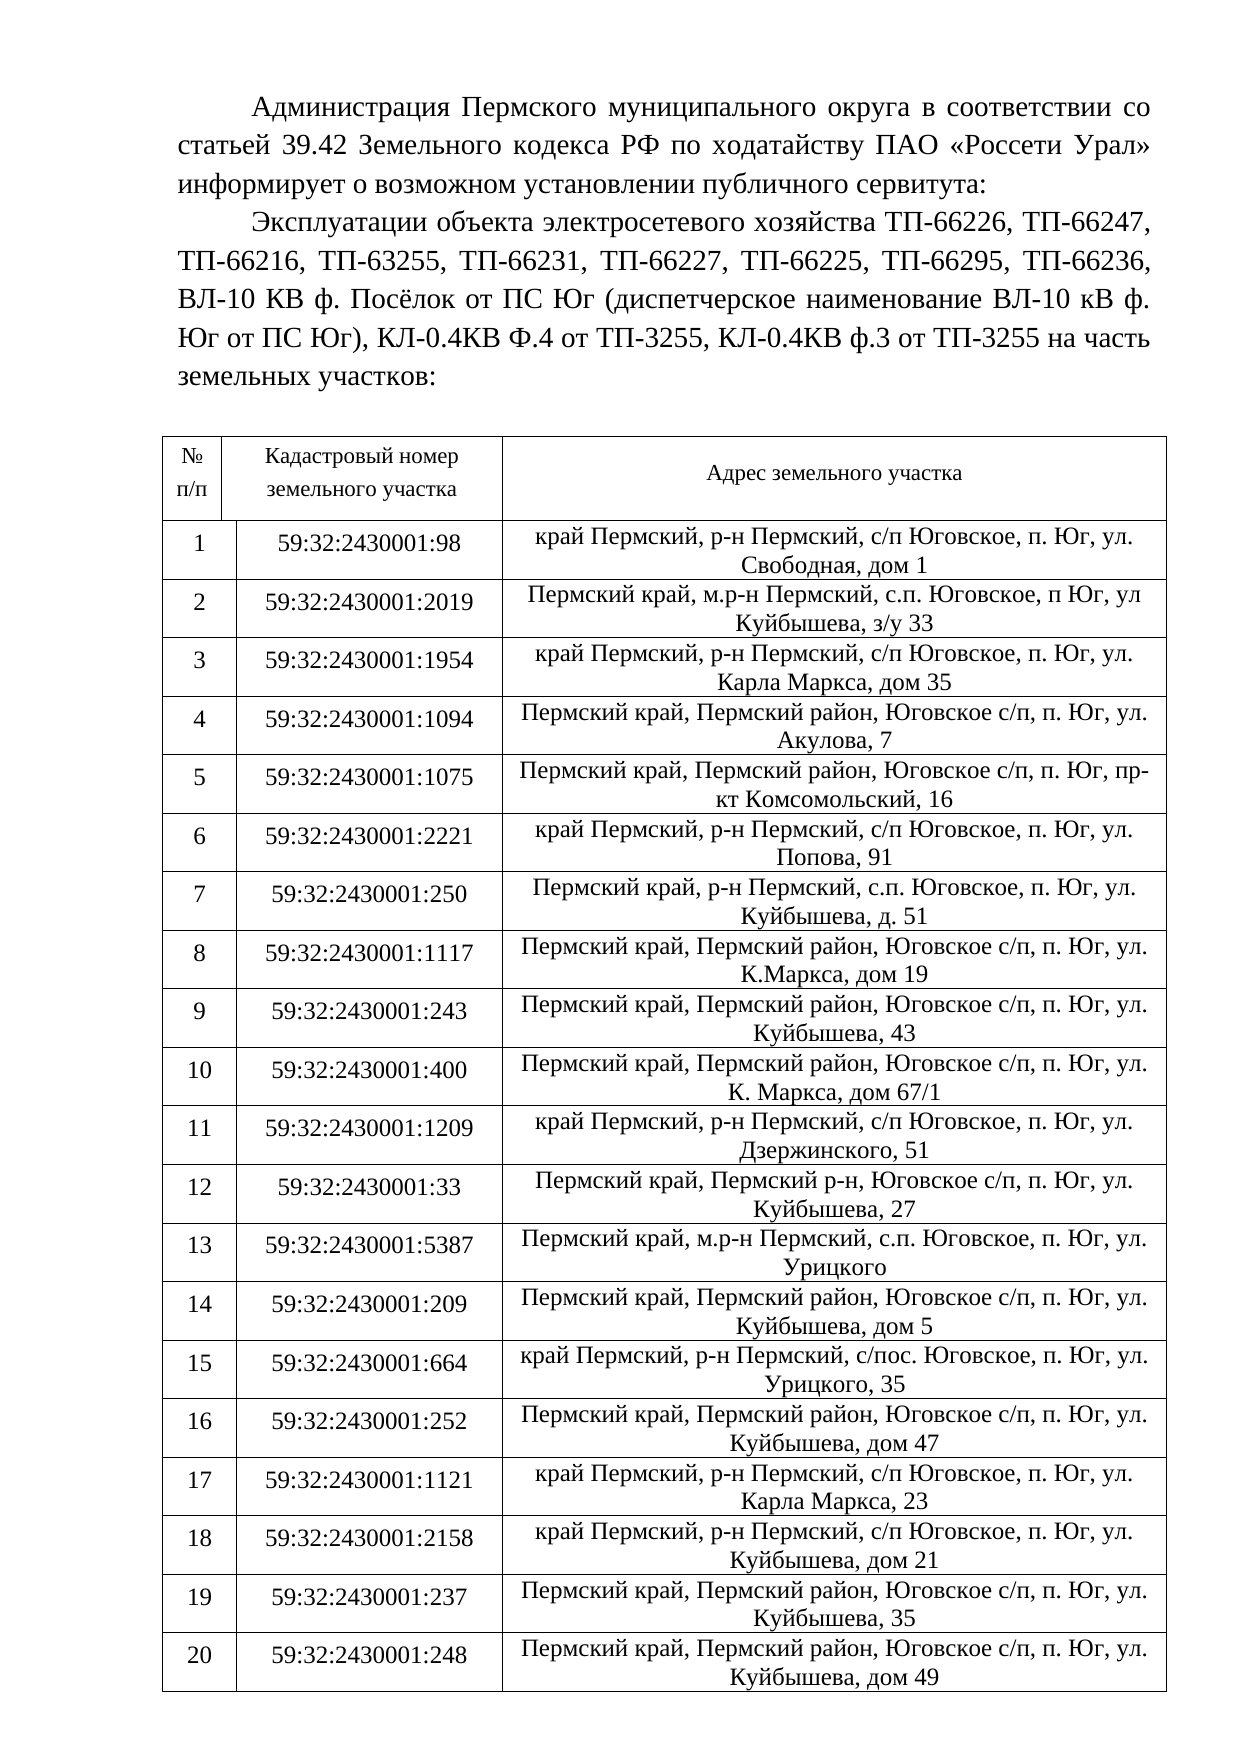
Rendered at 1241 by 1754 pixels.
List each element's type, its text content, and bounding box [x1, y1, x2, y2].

table_cell 59:32:2430001:2221 [237, 814, 502, 871]
table_cell 59:32:2430001:1117 [237, 931, 502, 988]
table_cell Пермский край, Пермский район, Юговское с/п, п. Юг, ул. Куйбышева, дом 5 [503, 1282, 1166, 1339]
table_cell 59:32:2430001:237 [237, 1575, 502, 1632]
table_cell 17 [163, 1458, 236, 1515]
table_cell 13 [163, 1224, 236, 1281]
table_cell 1 [163, 521, 236, 578]
table_cell край Пермский, р-н Пермский, с/п Юговское, п. Юг, ул. Карла Маркса, 23 [503, 1458, 1166, 1515]
table_cell Пермский край, Пермский район, Юговское с/п, п. Юг, ул. Куйбышева, 43 [503, 989, 1166, 1047]
table_cell 59:32:2430001:400 [237, 1048, 502, 1105]
table_header № п/п [163, 437, 221, 520]
table_cell 14 [163, 1282, 236, 1339]
table_cell 3 [163, 638, 236, 696]
table_cell 18 [163, 1516, 236, 1574]
table_cell 4 [163, 697, 236, 754]
table_cell край Пермский, р-н Пермский, с/п Юговское, п. Юг, ул. Куйбышева, дом 21 [503, 1516, 1166, 1574]
table_cell 59:32:2430001:250 [237, 872, 502, 930]
table_cell 59:32:2430001:664 [237, 1341, 502, 1398]
table_cell 20 [163, 1633, 236, 1691]
table_header Адрес земельного участка [503, 437, 1166, 520]
table_cell Пермский край, Пермский р-н, Юговское с/п, п. Юг, ул. Куйбышева, 27 [503, 1165, 1166, 1222]
table_cell 59:32:2430001:1209 [237, 1106, 502, 1164]
table_cell 11 [163, 1106, 236, 1164]
list Эксплуатации объекта электросетевого хозяйства ТП-66226, ТП-66247, ТП-66216, ТП-63255, ТП-66231, ТП-66227, ТП-66225, ТП-66295, ТП-66236, ВЛ-10 КВ ф. Посёлок от ПС Юг (диспетчерское наименование ВЛ-10 кВ ф. Юг от ПС Юг), КЛ-0.4КВ Ф.4 от ТП-3255, КЛ-0.4КВ ф.3 от ТП-3255 на часть земельных участков: [177, 204, 1152, 392]
table_cell Пермский край, Пермский район, Юговское с/п, п. Юг, ул. Куйбышева, 35 [503, 1575, 1166, 1632]
table_cell край Пермский, р-н Пермский, с/пос. Юговское, п. Юг, ул. Урицкого, 35 [503, 1341, 1166, 1398]
table_cell Пермский край, Пермский район, Юговское с/п, п. Юг, ул. Куйбышева, дом 49 [503, 1633, 1166, 1691]
table_cell 59:32:2430001:252 [237, 1399, 502, 1457]
table_cell 10 [163, 1048, 236, 1105]
table_cell 2 [163, 580, 236, 637]
table_header Кадастровый номер земельного участка [222, 437, 502, 520]
table_cell 9 [163, 989, 236, 1047]
table_cell 59:32:2430001:248 [237, 1633, 502, 1691]
table_cell Пермский край, Пермский район, Юговское с/п, п. Юг, ул. К. Маркса, дом 67/1 [503, 1048, 1166, 1105]
table_cell край Пермский, р-н Пермский, с/п Юговское, п. Юг, ул. Карла Маркса, дом 35 [503, 638, 1166, 696]
table_cell 59:32:2430001:243 [237, 989, 502, 1047]
table_cell 59:32:2430001:2019 [237, 580, 502, 637]
table_cell 59:32:2430001:1075 [237, 755, 502, 813]
table_cell 59:32:2430001:2158 [237, 1516, 502, 1574]
table_cell Пермский край, Пермский район, Юговское с/п, п. Юг, ул. Куйбышева, дом 47 [503, 1399, 1166, 1457]
table_cell 8 [163, 931, 236, 988]
table_cell Пермский край, Пермский район, Юговское с/п, п. Юг, ул. Акулова, 7 [503, 697, 1166, 754]
table_cell 15 [163, 1341, 236, 1398]
table_cell 59:32:2430001:98 [237, 521, 502, 578]
table_cell 19 [163, 1575, 236, 1632]
table_cell 59:32:2430001:1121 [237, 1458, 502, 1515]
table_cell 59:32:2430001:5387 [237, 1224, 502, 1281]
table_cell 59:32:2430001:209 [237, 1282, 502, 1339]
table_cell 6 [163, 814, 236, 871]
table_cell Пермский край, Пермский район, Юговское с/п, п. Юг, ул. К.Маркса, дом 19 [503, 931, 1166, 988]
text Администрация Пермского муниципального округа в соответствии со статьей 39.42 Земельного кодекса РФ по ходатайству ПАО «Россети Урал» информирует о возможном установлении публичного сервитута: [177, 89, 1152, 199]
table_cell 12 [163, 1165, 236, 1222]
table_cell 59:32:2430001:1954 [237, 638, 502, 696]
table_cell край Пермский, р-н Пермский, с/п Юговское, п. Юг, ул. Свободная, дом 1 [503, 521, 1166, 578]
table_cell край Пермский, р-н Пермский, с/п Юговское, п. Юг, ул. Попова, 91 [503, 814, 1166, 871]
table_cell край Пермский, р-н Пермский, с/п Юговское, п. Юг, ул. Дзержинского, 51 [503, 1106, 1166, 1164]
table_cell Пермский край, р-н Пермский, с.п. Юговское, п. Юг, ул. Куйбышева, д. 51 [503, 872, 1166, 930]
table_cell 59:32:2430001:1094 [237, 697, 502, 754]
table_cell 59:32:2430001:33 [237, 1165, 502, 1222]
table_cell 16 [163, 1399, 236, 1457]
table_cell 7 [163, 872, 236, 930]
table_cell Пермский край, м.р-н Пермский, с.п. Юговское, п. Юг, ул. Урицкого [503, 1224, 1166, 1281]
table_cell Пермский край, Пермский район, Юговское с/п, п. Юг, пр-кт Комсомольский, 16 [503, 755, 1166, 813]
table_cell 5 [163, 755, 236, 813]
table_cell Пермский край, м.р-н Пермский, с.п. Юговское, п Юг, ул Куйбышева, з/у 33 [503, 580, 1166, 637]
